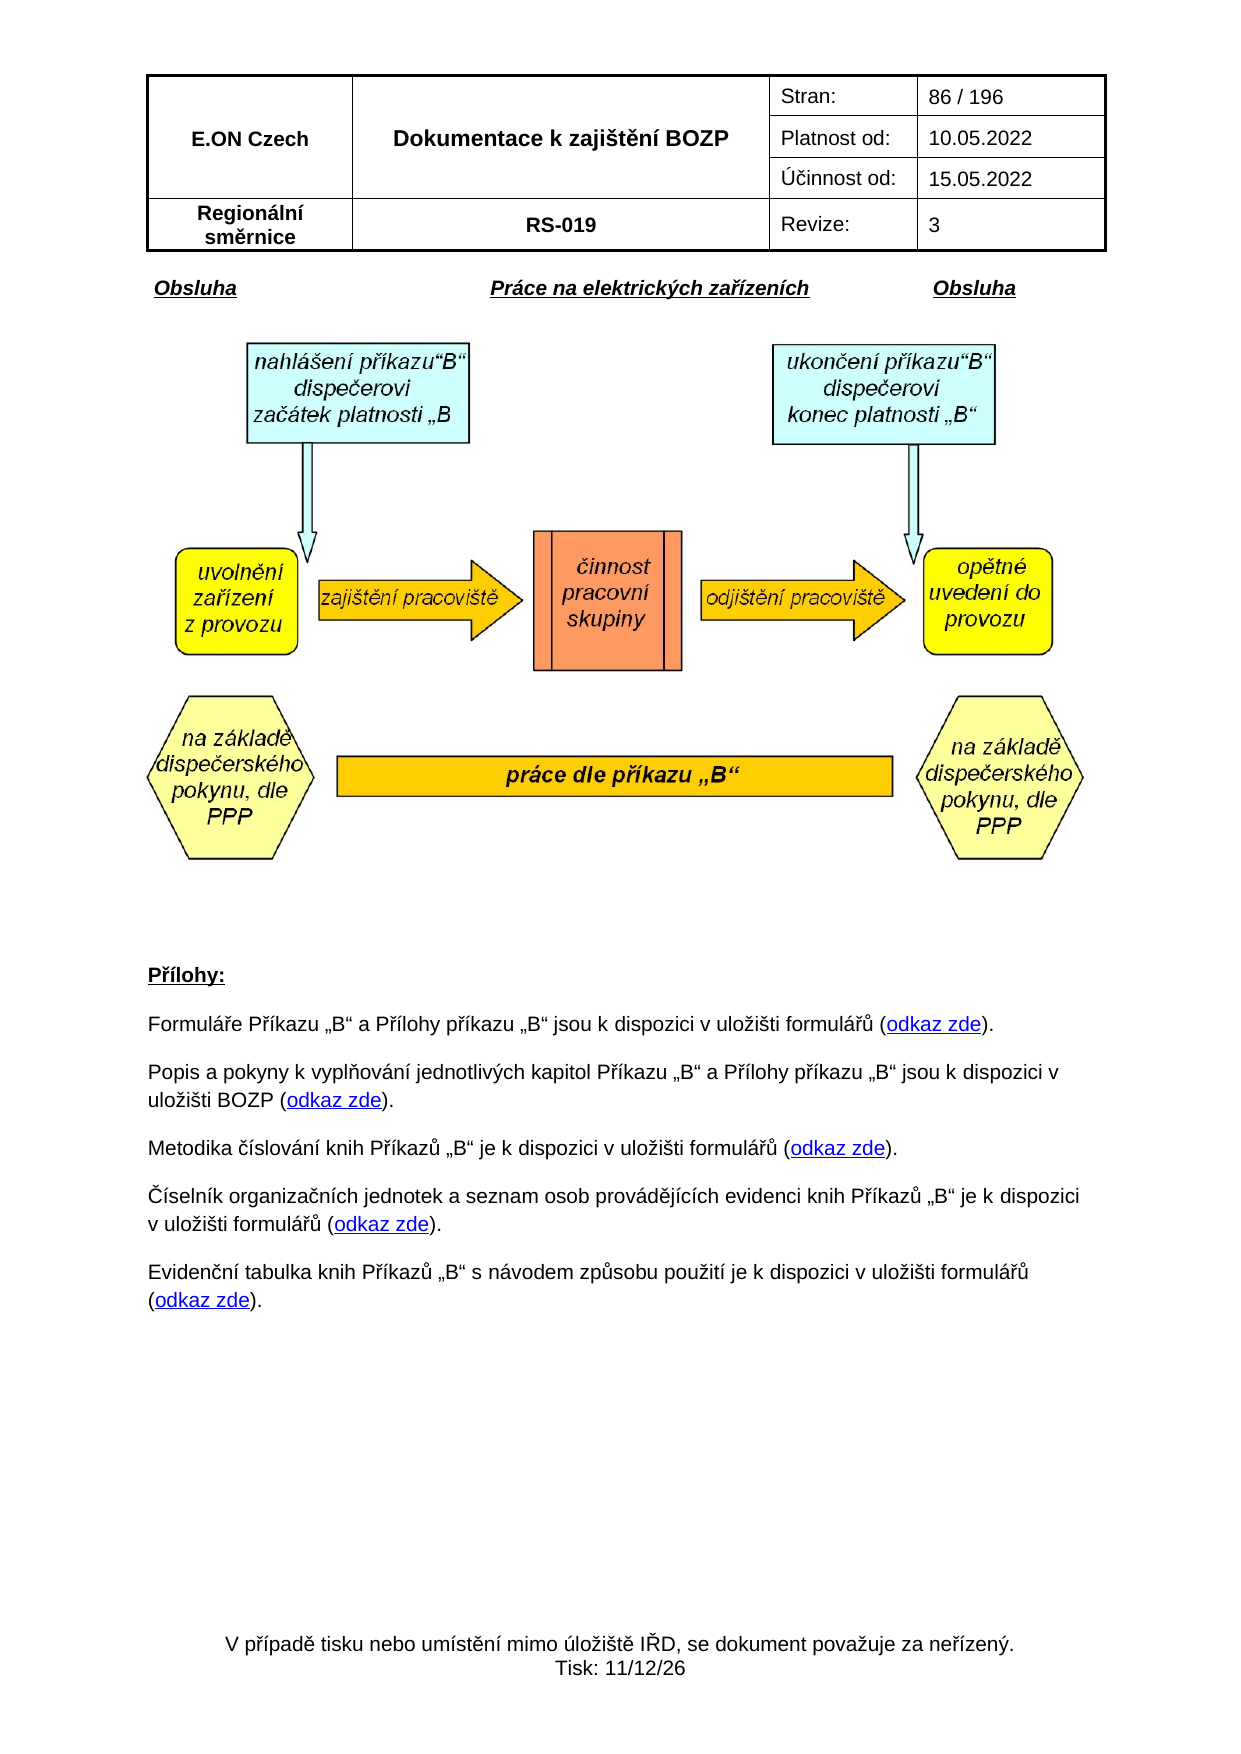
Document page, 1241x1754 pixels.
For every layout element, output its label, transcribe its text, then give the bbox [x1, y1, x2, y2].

text Přílohy: [148, 963, 1092, 987]
text Formuláře Příkazu „B“ a Přílohy příkazu „B“ jsou k dispozici v uložišti formulářů (odkaz zde). [148, 1012, 1092, 1036]
picture [139, 316, 1089, 899]
text Číselník organizačních jednotek a seznam osob provádějících evidenci knih Příkazů „B“ je k dispozici v uložišti formulářů (odkaz zde). [148, 1184, 1092, 1236]
text Popis a pokyny k vyplňování jednotlivých kapitol Příkazu „B“ a Přílohy příkazu „B“ jsou k dispozici v uložišti BOZP (odkaz zde). [148, 1060, 1092, 1111]
text Evidenční tabulka knih Příkazů „B“ s návodem způsobu použití je k dispozici v uložišti formulářů (odkaz zde). [148, 1260, 1092, 1311]
text Metodika číslování knih Příkazů „B“ je k dispozici v uložišti formulářů (odkaz zde). [148, 1136, 1092, 1160]
text Obsluha Práce na elektrických zařízeních Obsluha [148, 276, 1092, 300]
